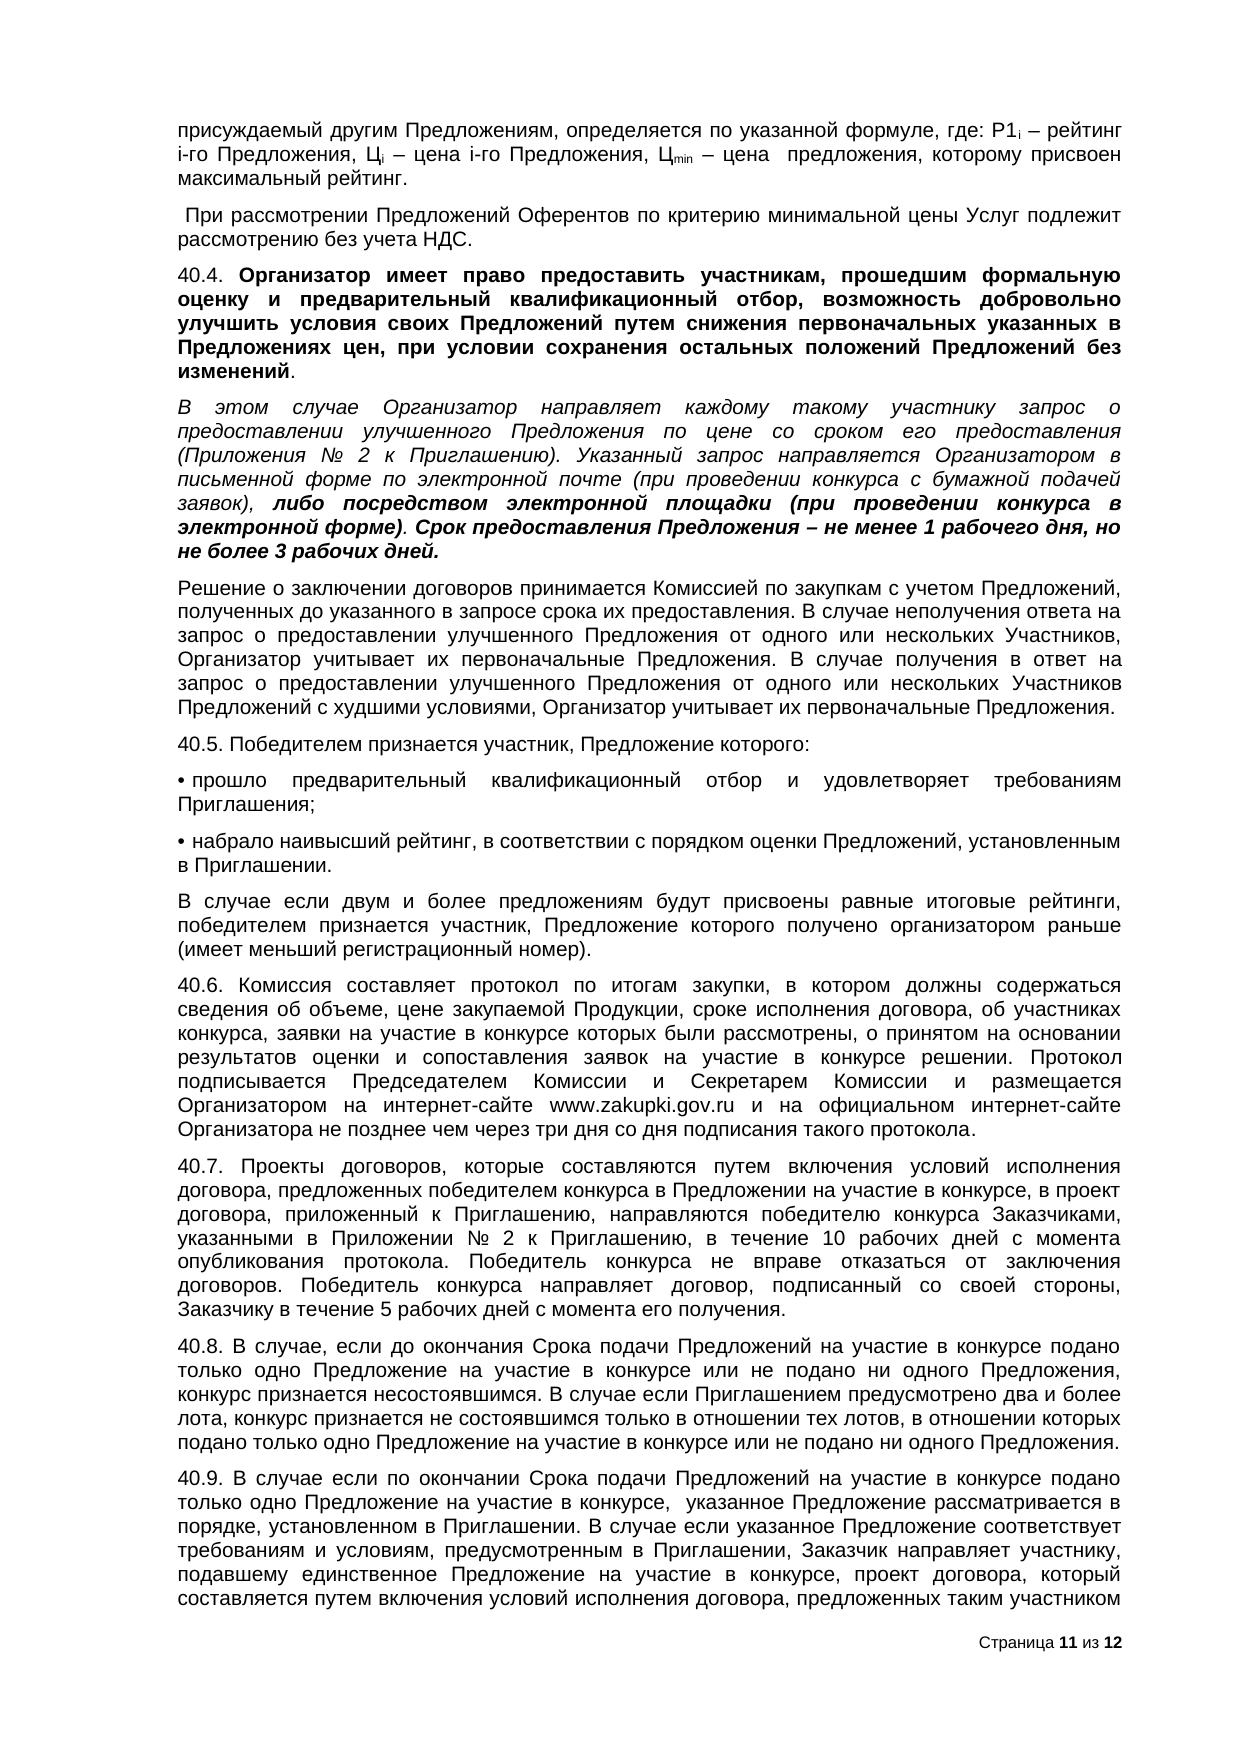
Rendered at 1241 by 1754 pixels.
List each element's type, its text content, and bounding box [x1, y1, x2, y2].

text 40.8. В случае, если до окончания Срока подачи Предложений на участие в конкурсе подано только одно Предложение на участие в конкурсе или не подано ни одного Предложения, конкурс признается несостоявшимся. В случае если Приглашением предусмотрено два и более лота, конкурс признается не состоявшимся только в отношении тех лотов, в отношении которых подано только одно Предложение на участие в конкурсе или не подано ни одного Предложения. [177, 1334, 1122, 1453]
text В случае если двум и более предложениям будут присвоены равные итоговые рейтинги, победителем признается участник, Предложение которого получено организатором раньше (имеет меньший регистрационный номер). [177, 889, 1122, 961]
text Решение о заключении договоров принимается Комиссией по закупкам с учетом Предложений, полученных до указанного в запросе срока их предоставления. В случае неполучения ответа на запрос о предоставлении улучшенного Предложения от одного или нескольких Участников, Организатор учитывает их первоначальные Предложения. В случае получения в ответ на запрос о предоставлении улучшенного Предложения от одного или нескольких Участников Предложений с худшими условиями, Организатор учитывает их первоначальные Предложения. [177, 575, 1122, 719]
text В этом случае Организатор направляет каждому такому участнику запрос о предоставлении улучшенного Предложения по цене со сроком его предоставления (Приложения № 2 к Приглашению). Указанный запрос направляется Организатором в письменной форме по электронной почте (при проведении конкурса с бумажной подачей заявок), либо посредством электронной площадки (при проведении конкурса в электронной форме). Срок предоставления Предложения – не менее 1 рабочего дня, но не более 3 рабочих дней. [177, 395, 1122, 563]
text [177, 1466, 1122, 1610]
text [177, 118, 1122, 190]
text 40.7. Проекты договоров, которые составляются путем включения условий исполнения договора, предложенных победителем конкурса в Предложении на участие в конкурсе, в проект договора, приложенный к Приглашению, направляются победителю конкурса Заказчиками, указанными в Приложении № 2 к Приглашению, в течение 10 рабочих дней с момента опубликования протокола. Победитель конкурса не вправе отказаться от заключения договоров. Победитель конкурса направляет договор, подписанный со своей стороны, Заказчику в течение 5 рабочих дней с момента его получения. [177, 1153, 1122, 1321]
text 40.5. Победителем признается участник, Предложение которого: [177, 732, 1122, 756]
text 40.6. Комиссия составляет протокол по итогам закупки, в котором должны содержаться сведения об объеме, цене закупаемой Продукции, сроке исполнения договора, об участниках конкурса, заявки на участие в конкурсе которых были рассмотрены, о принятом на основании результатов оценки и сопоставления заявок на участие в конкурсе решении. Протокол подписывается Председателем Комиссии и Секретарем Комиссии и размещается Организатором на интернет-сайте www.zakupki.gov.ru и на официальном интернет-сайте Организатора не позднее чем через три дня со дня подписания такого протокола. [177, 973, 1122, 1141]
text • прошло предварительный квалификационный отбор и удовлетворяет требованиям Приглашения; [177, 768, 1122, 816]
text • набрало наивысший рейтинг, в соответствии с порядком оценки Предложений, установленным в Приглашении. [177, 828, 1122, 876]
text При рассмотрении Предложений Оферентов по критерию минимальной цены Услуг подлежит рассмотрению без учета НДС. [177, 202, 1122, 250]
text 40.4. Организатор имеет право предоставить участникам, прошедшим формальную оценку и предварительный квалификационный отбор, возможность добровольно улучшить условия своих Предложений путем снижения первоначальных указанных в Предложениях цен, при условии сохранения остальных положений Предложений без изменений. [177, 263, 1122, 383]
